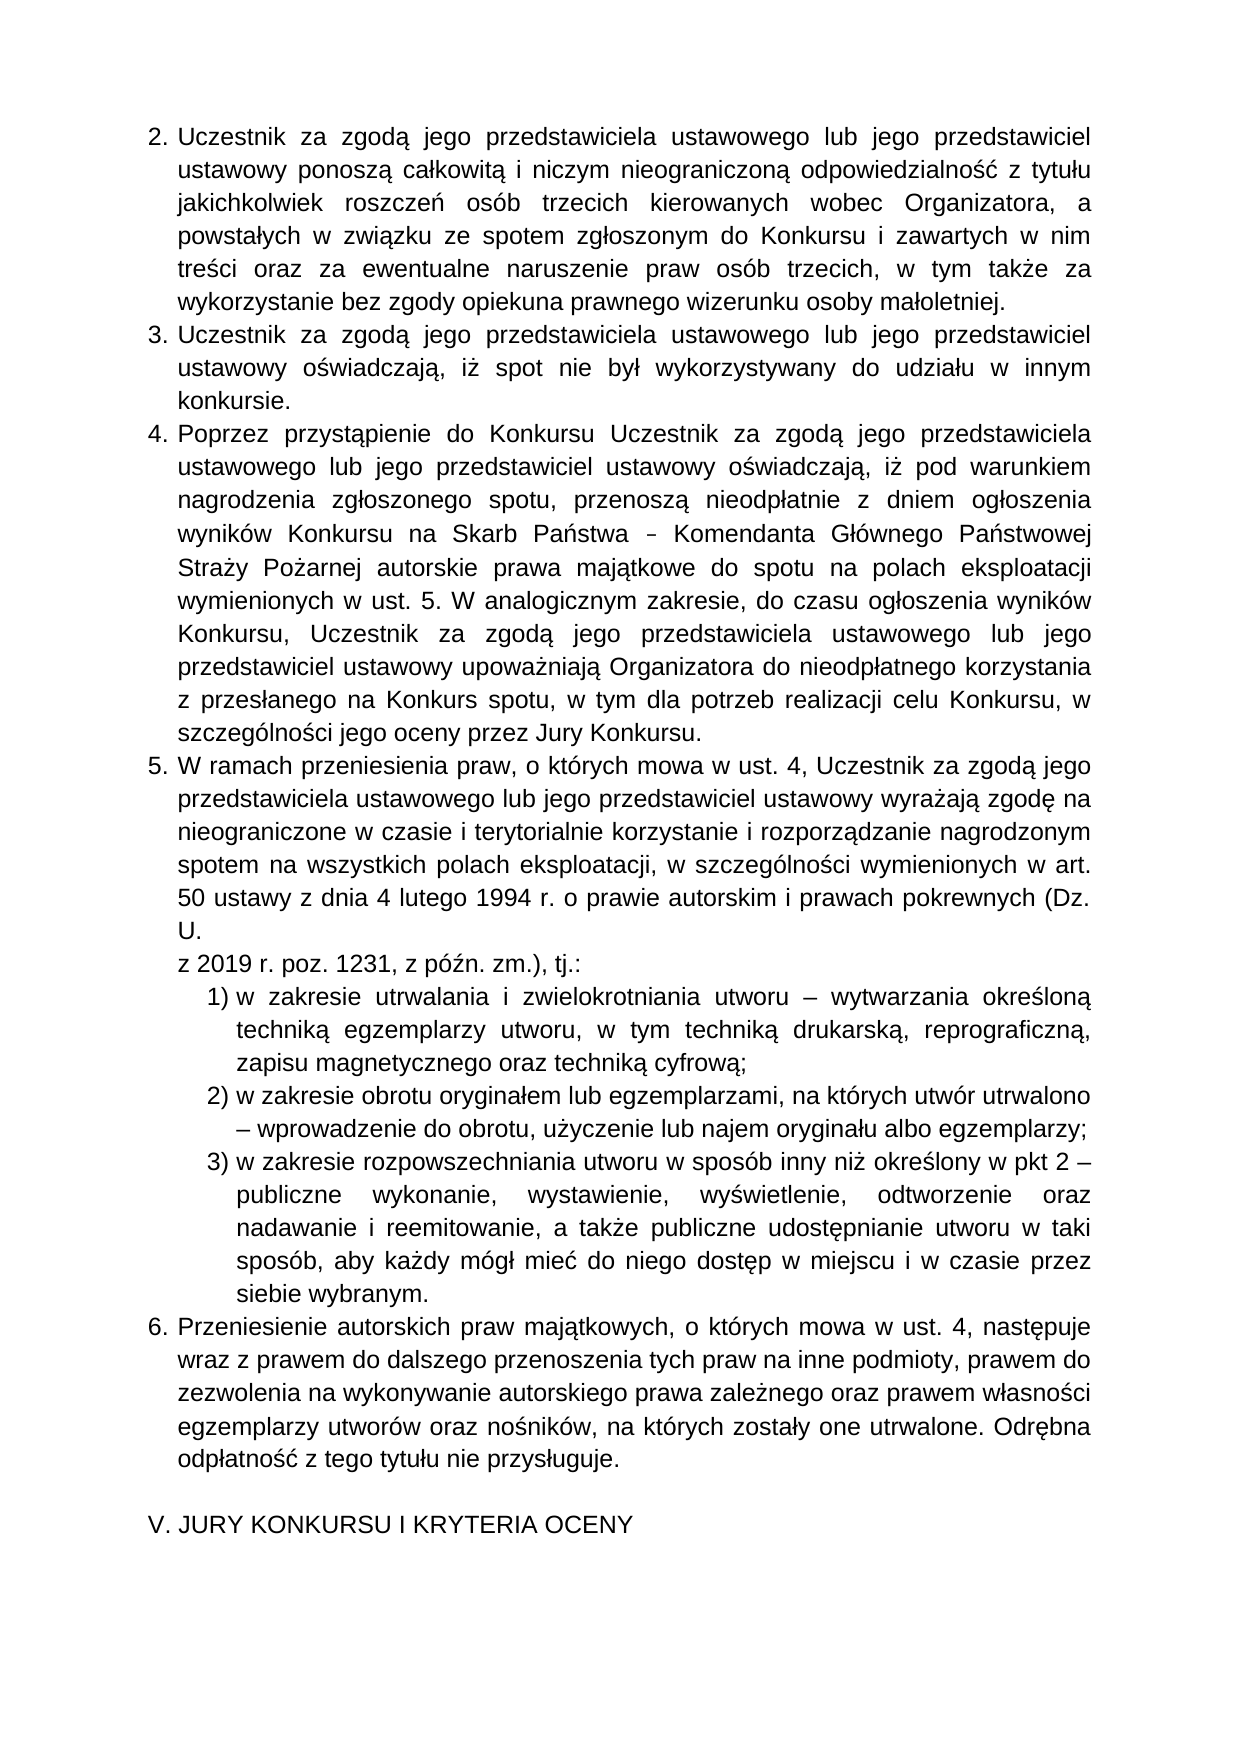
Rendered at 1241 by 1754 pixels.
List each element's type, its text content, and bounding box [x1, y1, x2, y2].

list w zakresie obrotu oryginałem lub egzemplarzami, na których utwór utrwalono – wprowadzenie do obrotu, użyczenie lub najem oryginału albo egzemplarzy; [207, 1081, 1093, 1143]
list Uczestnik za zgodą jego przedstawiciela ustawowego lub jego przedstawiciel ustawowy oświadczają, iż spot nie był wykorzystywany do udziału w innym konkursie. [148, 320, 1093, 414]
list W ramach przeniesienia praw, o których mowa w ust. 4, Uczestnik za zgodą jego przedstawiciela ustawowego lub jego przedstawiciel ustawowy wyrażają zgodę na nieograniczone w czasie i terytorialnie korzystanie i rozporządzanie nagrodzonym spotem na wszystkich polach eksploatacji, w szczególności wymienionych w art. 50 ustawy z dnia 4 lutego 1994 r. o prawie autorskim i prawach pokrewnych (Dz. U. z 2019 r. poz. 1231, z późn. zm.), tj.: [148, 751, 1093, 978]
list w zakresie rozpowszechniania utworu w sposób inny niż określony w pkt 2 – publiczne wykonanie, wystawienie, wyświetlenie, odtworzenie oraz nadawanie i reemitowanie, a także publiczne udostępnianie utworu w taki sposób, aby każdy mógł mieć do niego dostęp w miejscu i w czasie przez siebie wybranym. [207, 1147, 1093, 1308]
list Poprzez przystąpienie do Konkursu Uczestnik za zgodą jego przedstawiciela ustawowego lub jego przedstawiciel ustawowy oświadczają, iż pod warunkiem nagrodzenia zgłoszonego spotu, przenoszą nieodpłatnie z dniem ogłoszenia wyników Konkursu na Skarb Państwa – Komendanta Głównego Państwowej Straży Pożarnej autorskie prawa majątkowe do spotu na polach eksploatacji wymienionych w ust. 5. W analogicznym zakresie, do czasu ogłoszenia wyników Konkursu, Uczestnik za zgodą jego przedstawiciela ustawowego lub jego przedstawiciel ustawowy upoważniają Organizatora do nieodpłatnego korzystania z przesłanego na Konkurs spotu, w tym dla potrzeb realizacji celu Konkursu, w szczególności jego oceny przez Jury Konkursu. [148, 419, 1093, 747]
text V. JURY KONKURSU I KRYTERIA OCENY [148, 1511, 1093, 1539]
list Przeniesienie autorskich praw majątkowych, o których mowa w ust. 4, następuje wraz z prawem do dalszego przenoszenia tych praw na inne podmioty, prawem do zezwolenia na wykonywanie autorskiego prawa zależnego oraz prawem własności egzemplarzy utworów oraz nośników, na których zostały one utrwalone. Odrębna odpłatność z tego tytułu nie przysługuje. [148, 1312, 1093, 1473]
list Uczestnik za zgodą jego przedstawiciela ustawowego lub jego przedstawiciel ustawowy ponoszą całkowitą i niczym nieograniczoną odpowiedzialność z tytułu jakichkolwiek roszczeń osób trzecich kierowanych wobec Organizatora, a powstałych w związku ze spotem zgłoszonym do Konkursu i zawartych w nim treści oraz za ewentualne naruszenie praw osób trzecich, w tym także za wykorzystanie bez zgody opiekuna prawnego wizerunku osoby małoletniej. [148, 122, 1093, 316]
list w zakresie utrwalania i zwielokrotniania utworu – wytwarzania określoną techniką egzemplarzy utworu, w tym techniką drukarską, reprograficzną, zapisu magnetycznego oraz techniką cyfrową; [207, 982, 1093, 1077]
